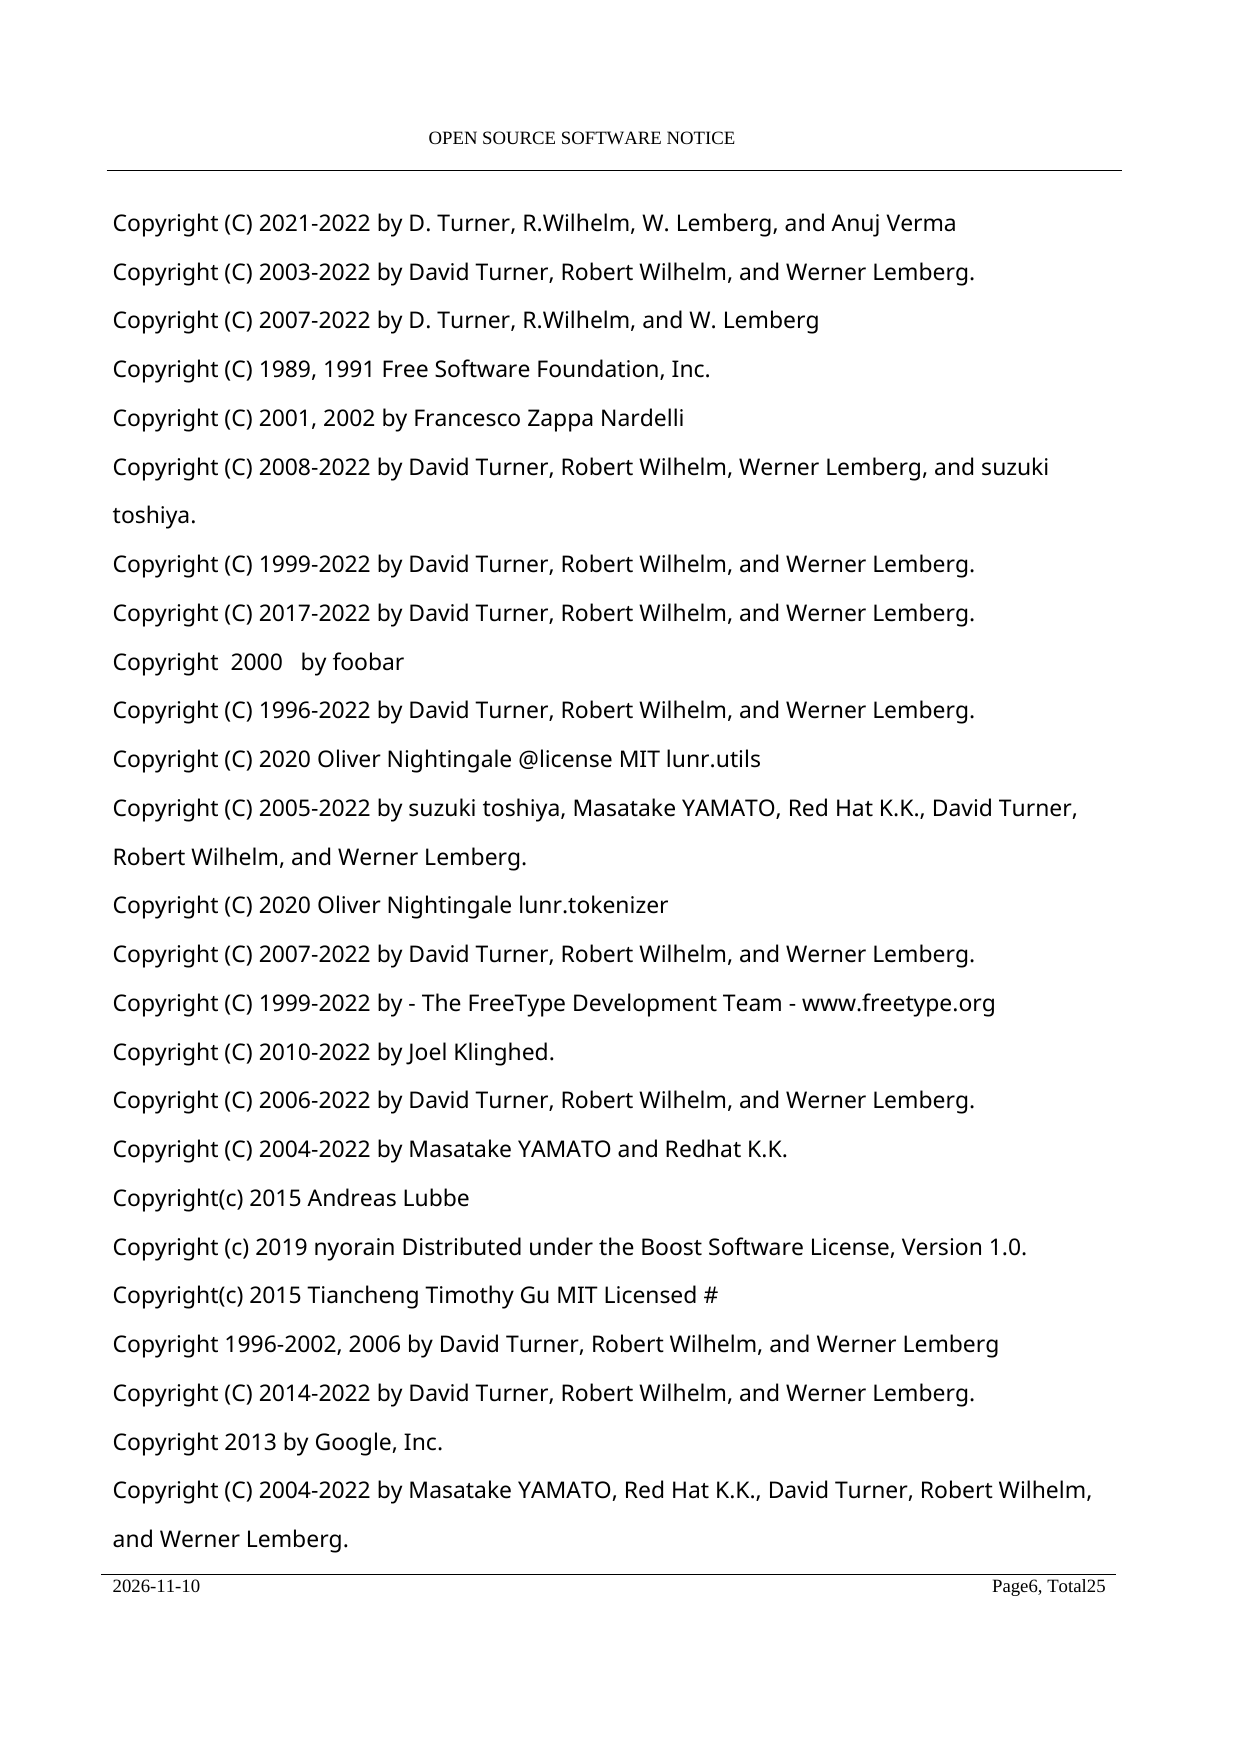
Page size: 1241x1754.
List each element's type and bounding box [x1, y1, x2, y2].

text [112, 206, 1128, 1555]
